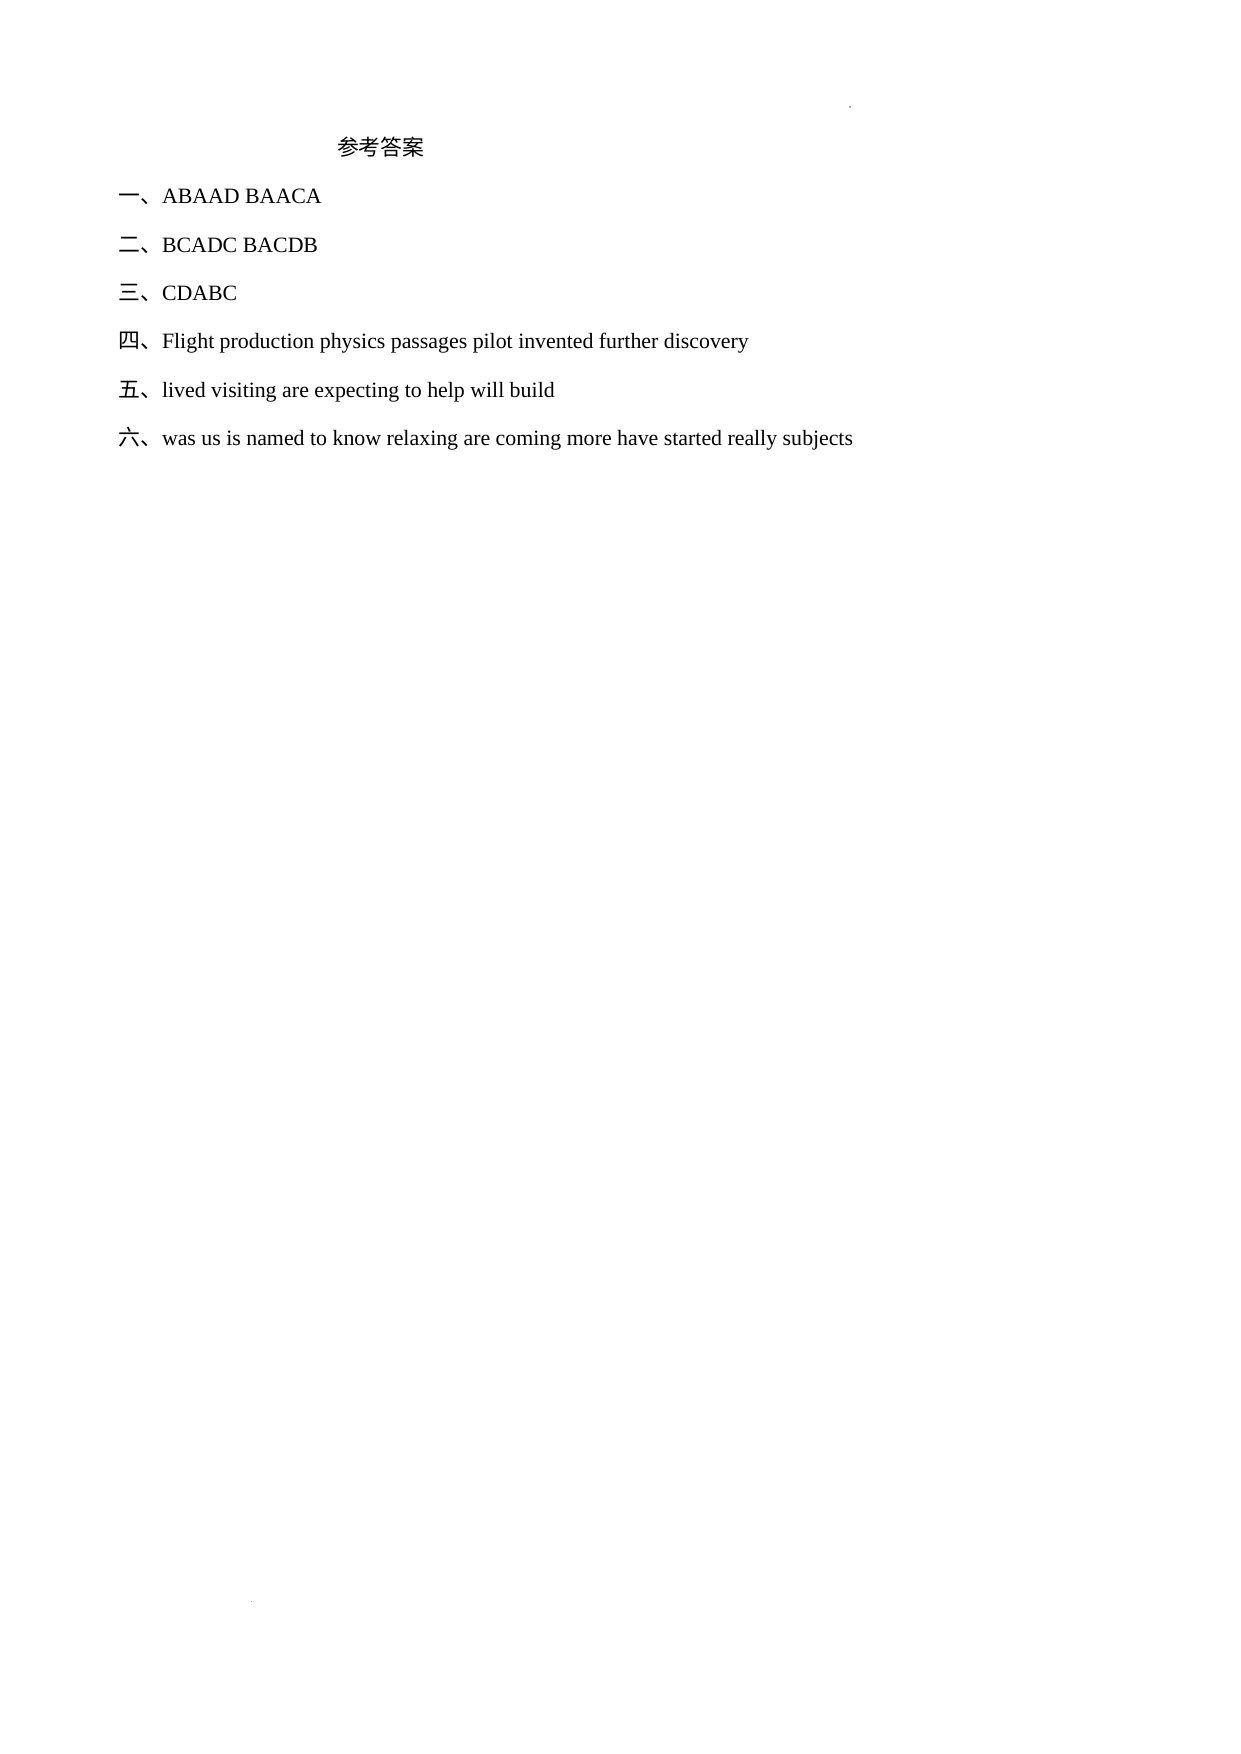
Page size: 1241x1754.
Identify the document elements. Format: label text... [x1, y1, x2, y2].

list lived visiting are expecting to help will build [118, 371, 1122, 404]
list ABAAD BAACA [118, 178, 1122, 210]
list BCADC BACDB [118, 226, 1122, 259]
list CDABC [118, 274, 1122, 307]
list was us is named to know relaxing are coming more have started really subjects [118, 419, 1122, 452]
list Flight production physics passages pilot invented further discovery [118, 323, 1122, 355]
list 参考答案 [118, 129, 1122, 162]
